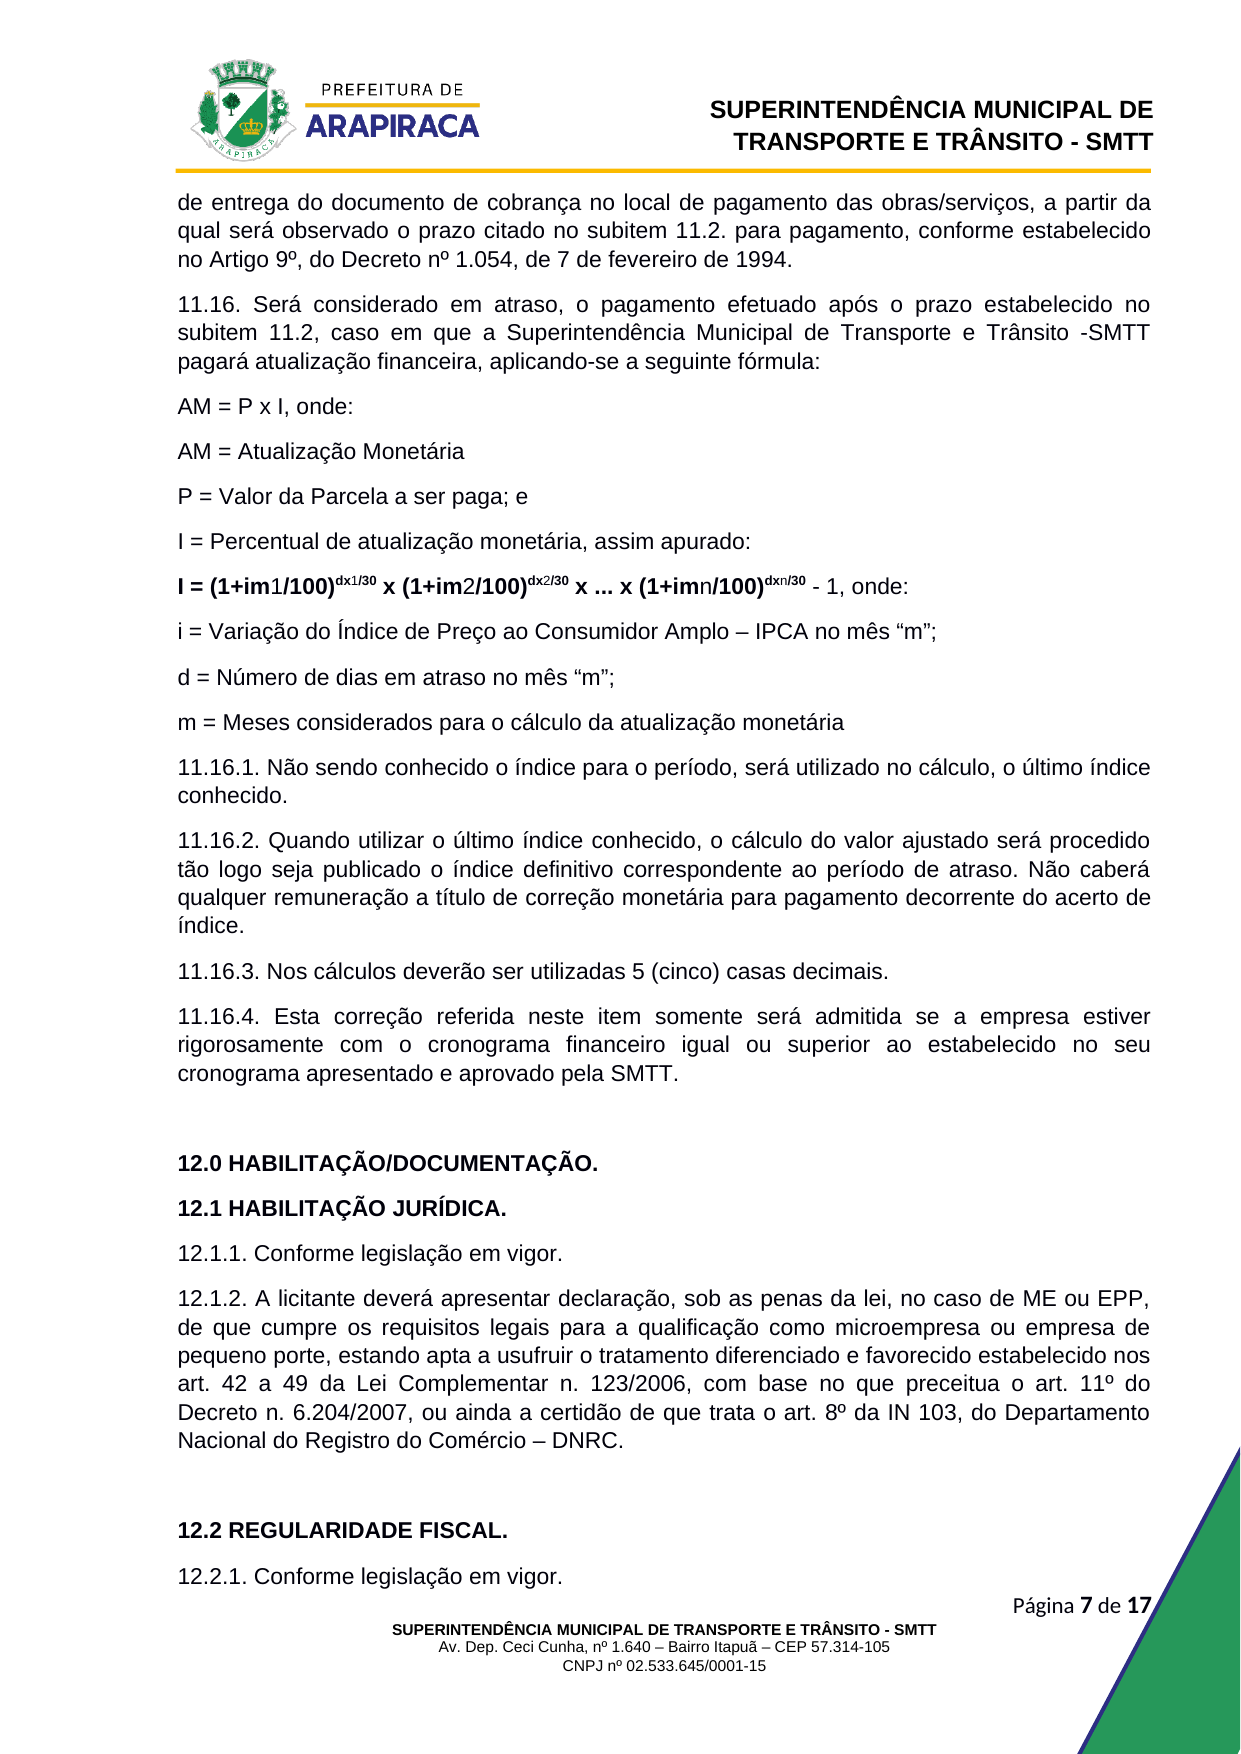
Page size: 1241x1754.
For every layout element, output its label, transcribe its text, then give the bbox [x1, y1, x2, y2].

text 11.16.1. Não sendo conhecido o índice para o período, será utilizado no cálculo, o último índice conhecido. [177, 754, 1152, 808]
text AM = P x I, onde: [177, 393, 1152, 419]
text 12.1.1. Conforme legislação em vigor. [177, 1240, 1152, 1266]
text I = (1+im1/100)dx1/30 x (1+im2/100)dx2/30 x ... x (1+imn/100)dxn/30 - 1, onde: [177, 573, 1152, 599]
text 12.1.2. A licitante deverá apresentar declaração, sob as penas da lei, no caso de ME ou EPP, de que cumpre os requisitos legais para a qualificação como microempresa ou empresa de pequeno porte, estando apta a usufruir o tratamento diferenciado e favorecido estabelecido nos art. 42 a 49 da Lei Complementar n. 123/2006, com base no que preceitua o art. 11º do Decreto n. 6.204/2007, ou ainda a certidão de que trata o art. 8º da IN 103, do Departamento Nacional do Registro do Comércio – DNRC. [177, 1285, 1152, 1454]
text 11.16.3. Nos cálculos deverão ser utilizadas 5 (cinco) casas decimais. [177, 958, 1152, 984]
picture [188, 57, 484, 165]
text 12.2.1. Conforme legislação em vigor. [177, 1563, 1152, 1589]
text P = Valor da Parcela a ser paga; e [177, 483, 1152, 509]
text 12.1 HABILITAÇÃO JURÍDICA. [177, 1195, 1152, 1221]
text 12.0 HABILITAÇÃO/DOCUMENTAÇÃO. [177, 1150, 1152, 1176]
text i = Variação do Índice de Preço ao Consumidor Amplo – IPCA no mês “m”; [177, 618, 1152, 645]
text 11.16.2. Quando utilizar o último índice conhecido, o cálculo do valor ajustado será procedido tão logo seja publicado o índice definitivo correspondente ao período de atraso. Não caberá qualquer remuneração a título de correção monetária para pagamento decorrente do acerto de índice. [177, 827, 1152, 939]
text d = Número de dias em atraso no mês “m”; [177, 663, 1152, 690]
text m = Meses considerados para o cálculo da atualização monetária [177, 708, 1152, 735]
text 12.2 REGULARIDADE FISCAL. [177, 1517, 1152, 1544]
text AM = Atualização Monetária [177, 438, 1152, 464]
text 11.16. Será considerado em atraso, o pagamento efetuado após o prazo estabelecido no subitem 11.2, caso em que a Superintendência Municipal de Transporte e Trânsito -SMTT pagará atualização financeira, aplicando-se a seguinte fórmula: [177, 291, 1152, 374]
text I = Percentual de atualização monetária, assim apurado: [177, 528, 1152, 554]
text 11.16.4. Esta correção referida neste item somente será admitida se a empresa estiver rigorosamente com o cronograma financeiro igual ou superior ao estabelecido no seu cronograma apresentado e aprovado pela SMTT. [177, 1003, 1152, 1086]
